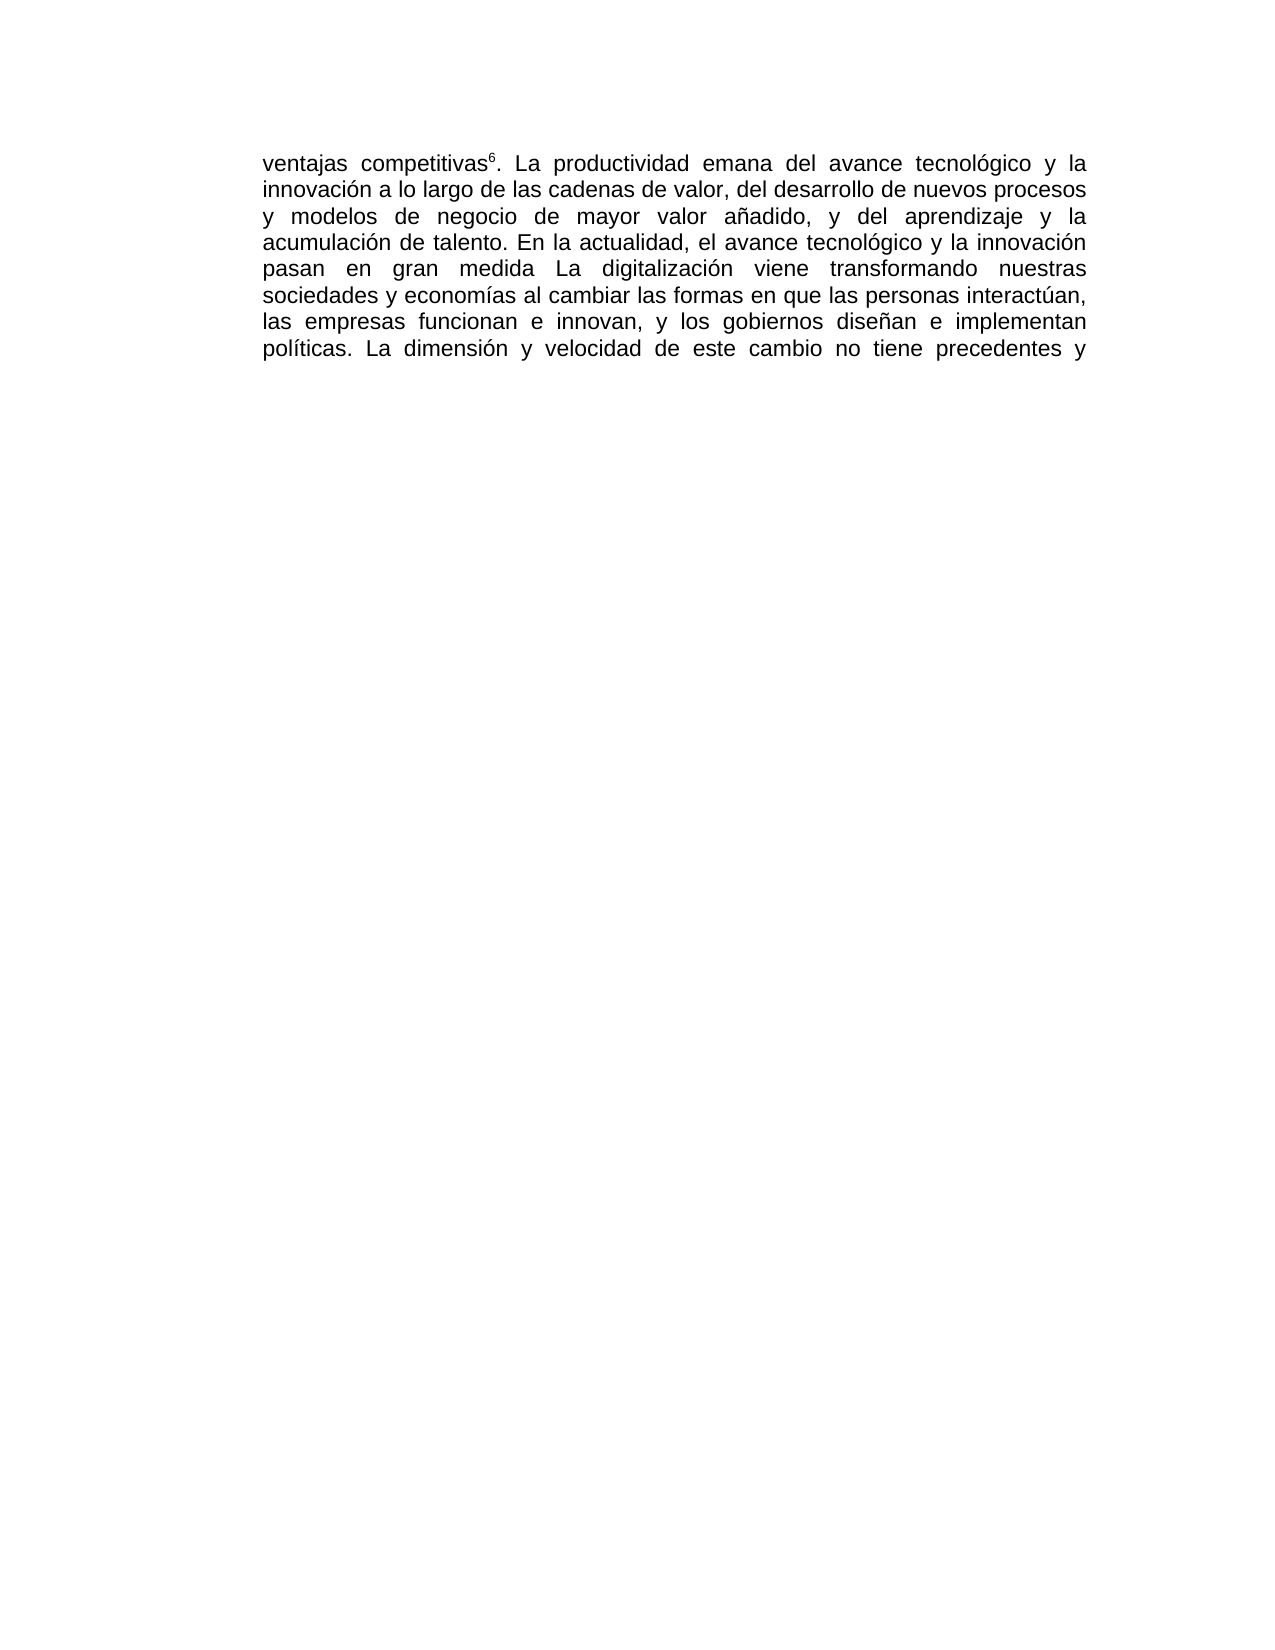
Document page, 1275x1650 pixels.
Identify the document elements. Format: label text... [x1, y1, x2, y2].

text Para el sector privado, la adopción de TIC habilita y acelera el desarrollo tecnológico y la innovación para mejorar sostenidamente la productividad mediante la optimización de los procesos productivos y el desarrollo de nuevas ventajas competitivas. La productividad emana del avance tecnológico y la innovación a lo largo de las cadenas de valor, del desarrollo de nuevos procesos y modelos de negocio de mayor valor añadido, y del aprendizaje y la acumulación de talento. En la actualidad, el avance tecnológico y la innovación pasan en gran medida La digitalización viene transformando nuestras sociedades y economías al cambiar las formas en que las personas interactúan, las empresas funcionan e innovan, y los gobiernos diseñan e implementan políticas. La dimensión y velocidad de este cambio no tiene precedentes y requiere que las economías y las sociedades se adapten de una manera oportuna y constructiva. [187, 150, 1087, 361]
